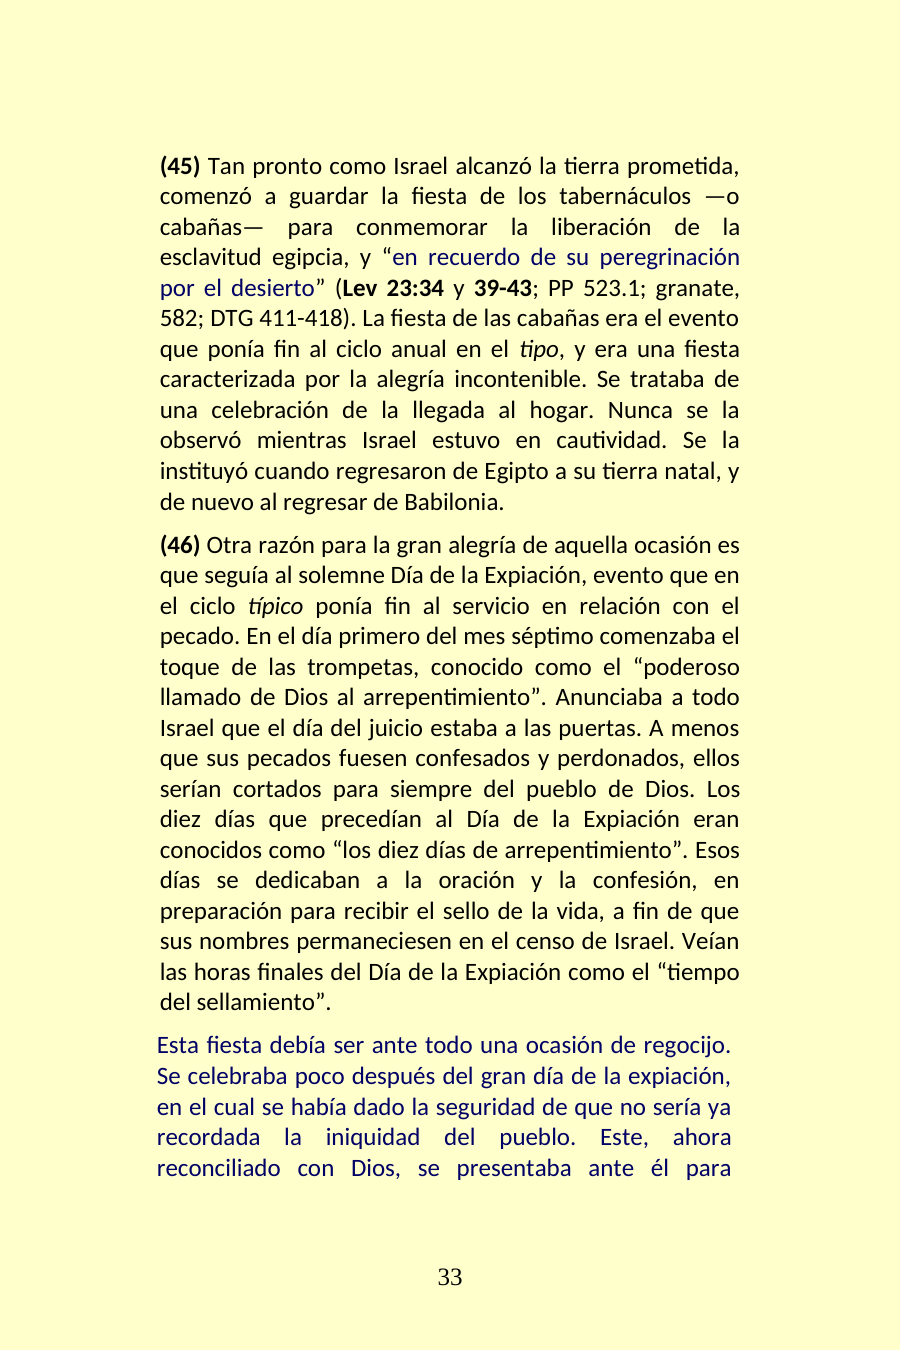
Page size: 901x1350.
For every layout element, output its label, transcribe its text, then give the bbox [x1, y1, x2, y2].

text (45) Tan pronto como Israel alcanzó la tierra prometida, comenzó a guardar la fiesta de los tabernáculos —o cabañas— para conmemorar la liberación de la esclavitud egipcia, y “en recuerdo de su peregrinación por el desierto” (Lev 23:34 y 39-43; PP 523.1; granate, 582; DTG 411-418). La fiesta de las cabañas era el evento que ponía fin al ciclo anual en el tipo, y era una fiesta caracterizada por la alegría incontenible. Se trataba de una celebración de la llegada al hogar. Nunca se la observó mientras Israel estuvo en cautividad. Se la instituyó cuando regresaron de Egipto a su tierra natal, y de nuevo al regresar de Babilonia. [159, 150, 741, 516]
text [157, 1029, 732, 1182]
text (46) Otra razón para la gran alegría de aquella ocasión es que seguía al solemne Día de la Expiación, evento que en el ciclo típico ponía fin al servicio en relación con el pecado. En el día primero del mes séptimo comenzaba el toque de las trompetas, conocido como el “poderoso llamado de Dios al arrepentimiento”. Anunciaba a todo Israel que el día del juicio estaba a las puertas. A menos que sus pecados fuesen confesados y perdonados, ellos serían cortados para siempre del pueblo de Dios. Los diez días que precedían al Día de la Expiación eran conocidos como “los diez días de arrepentimiento”. Esos días se dedicaban a la oración y la confesión, en preparación para recibir el sello de la vida, a fin de que sus nombres permaneciesen en el censo de Israel. Veían las horas finales del Día de la Expiación como el “tiempo del sellamiento”. [159, 529, 741, 1017]
